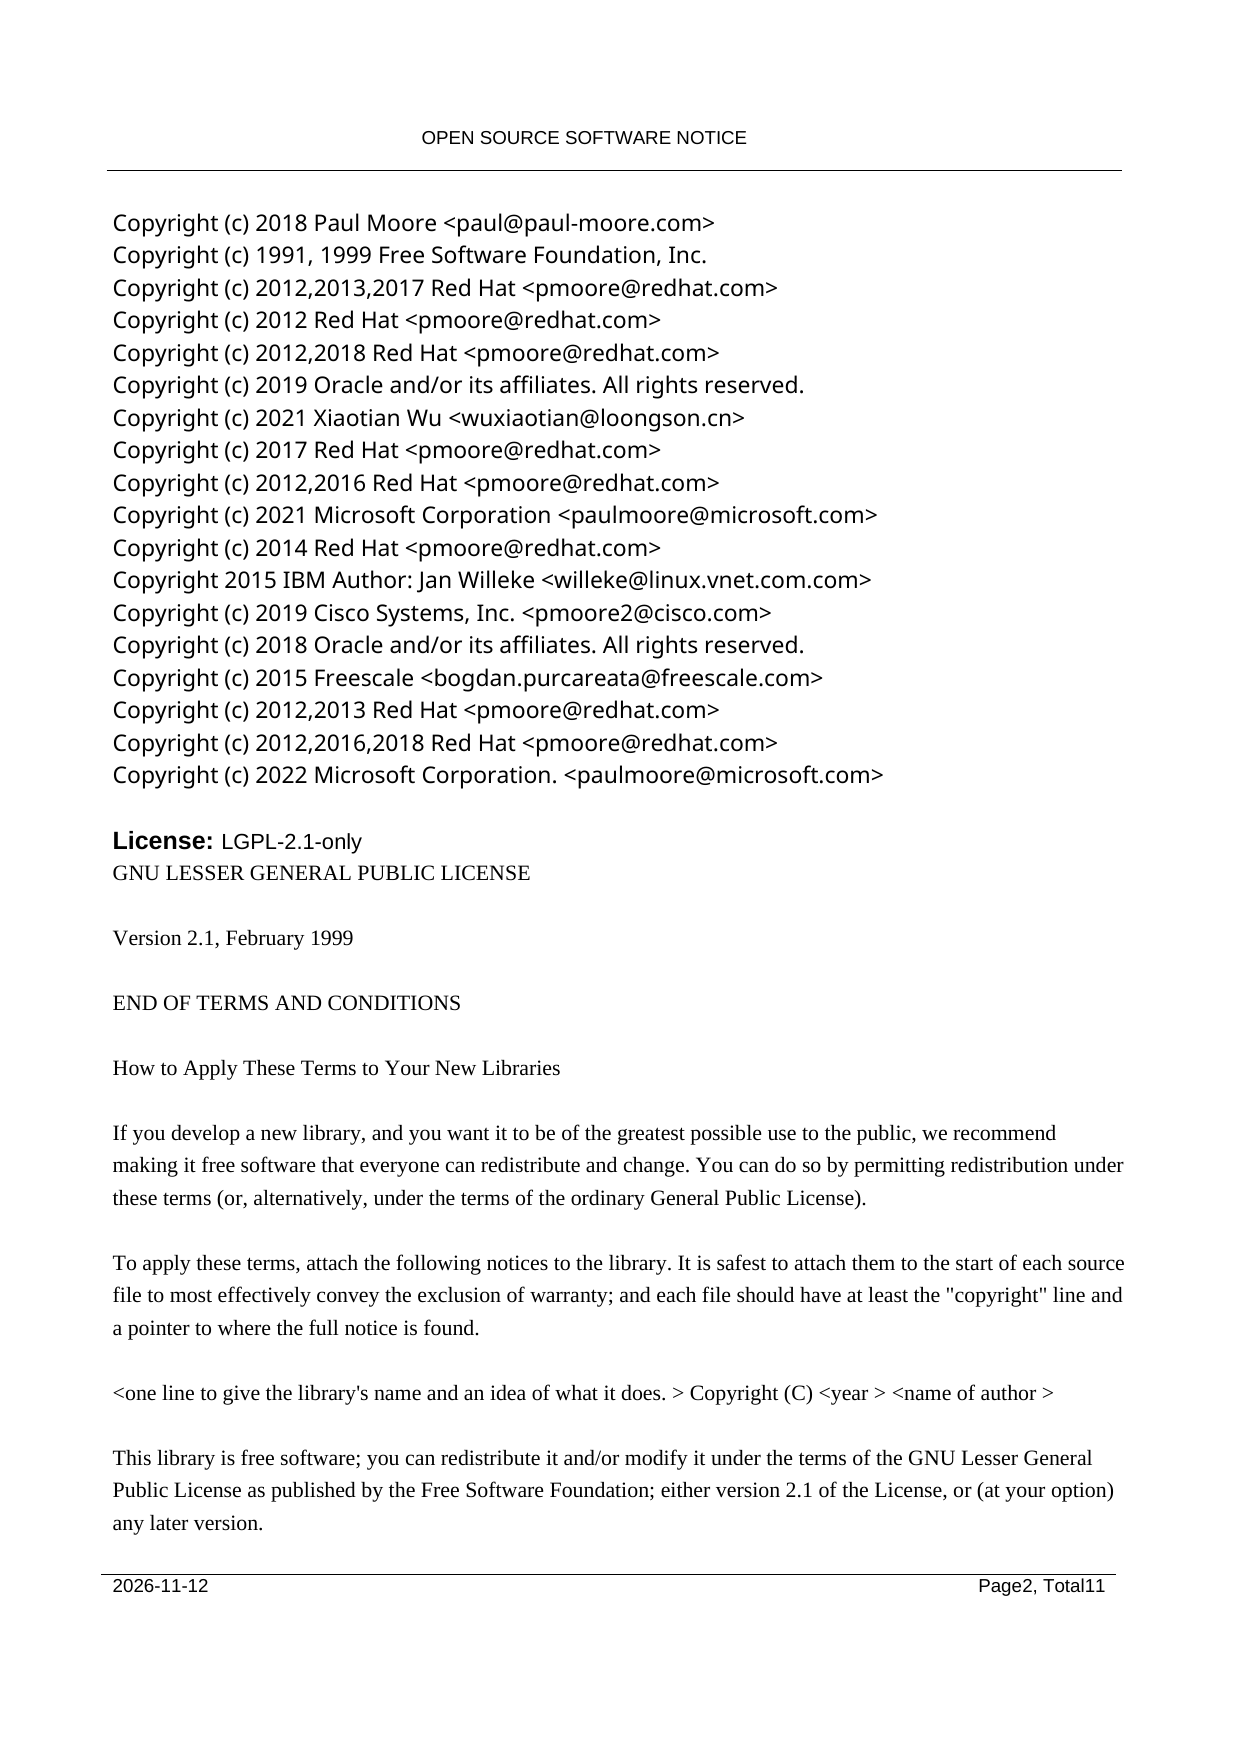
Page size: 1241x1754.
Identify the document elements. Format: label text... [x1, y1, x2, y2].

text License: LGPL-2.1-only [112, 824, 1128, 856]
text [112, 206, 1128, 824]
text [112, 856, 1128, 1539]
